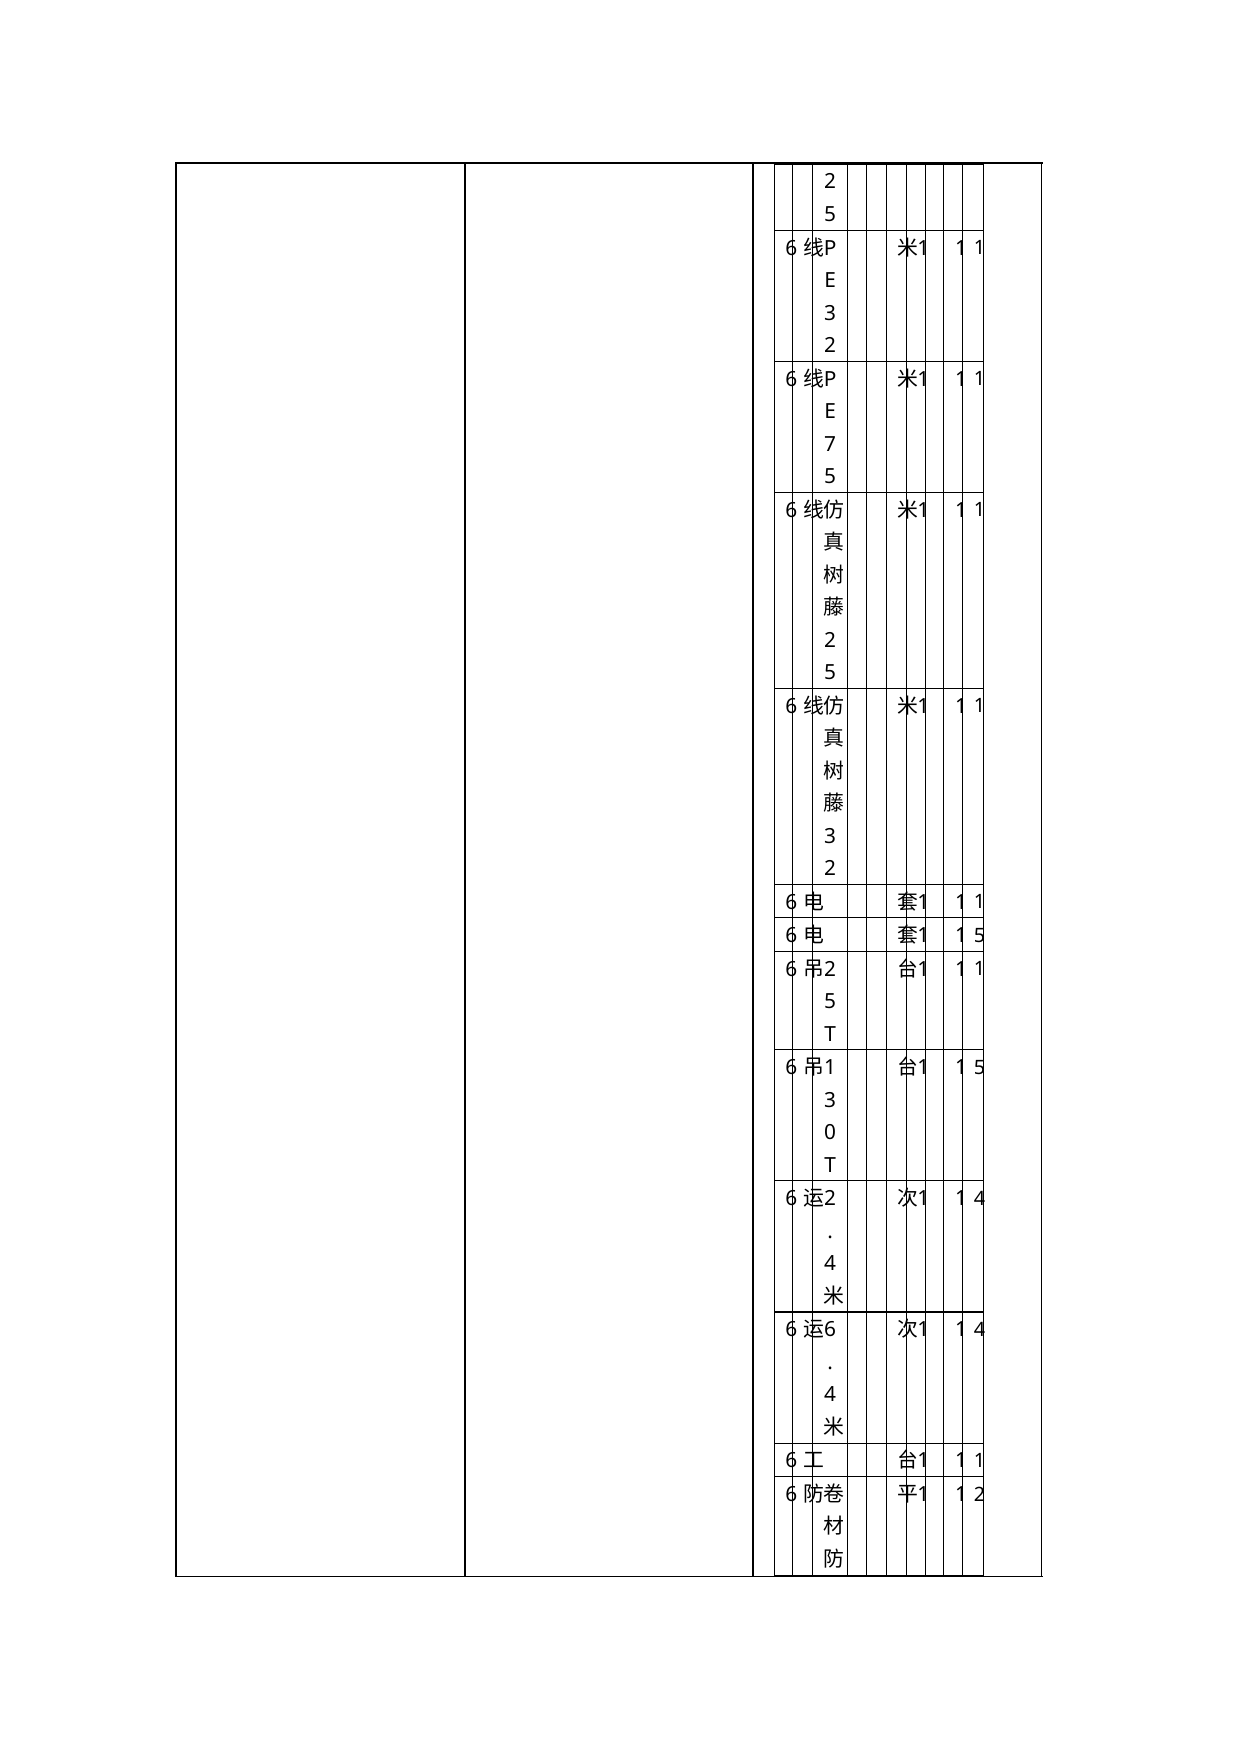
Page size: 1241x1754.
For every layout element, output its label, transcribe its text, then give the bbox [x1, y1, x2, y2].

table_cell [813, 1050, 847, 1180]
table_cell [887, 165, 906, 230]
table_cell [775, 362, 792, 492]
table_cell [926, 1477, 943, 1575]
table_cell [907, 1444, 925, 1476]
table_cell [887, 362, 906, 492]
table_cell [907, 493, 925, 688]
table_cell [848, 165, 866, 230]
table_cell [848, 689, 866, 884]
table_cell [867, 885, 886, 917]
table_cell [887, 1444, 906, 1476]
table_cell [848, 362, 866, 492]
table_cell [754, 164, 774, 1576]
table_cell [867, 1444, 886, 1476]
table_cell [963, 1477, 983, 1575]
table_cell [887, 885, 906, 917]
table_cell [867, 1477, 886, 1575]
table_cell [963, 1313, 983, 1443]
table_cell [887, 1181, 906, 1311]
table_cell [775, 1050, 792, 1180]
table_cell [887, 1050, 906, 1180]
table_cell [867, 1181, 886, 1311]
table_cell [775, 1181, 792, 1311]
table_cell [926, 952, 943, 1049]
table_cell [813, 493, 847, 688]
table_cell [907, 885, 925, 917]
table_cell [813, 918, 847, 951]
table_cell [775, 231, 792, 361]
table_cell [926, 1050, 943, 1180]
table_cell [867, 689, 886, 884]
table_cell [907, 362, 925, 492]
table_cell [907, 165, 925, 230]
table_cell [963, 1181, 983, 1311]
table_cell [867, 493, 886, 688]
table_cell [813, 165, 847, 230]
table_cell [887, 952, 906, 1049]
table_cell [926, 165, 943, 230]
table_cell [944, 231, 962, 361]
table_cell 9 [177, 164, 464, 1576]
table_cell [926, 493, 943, 688]
table_cell [907, 1050, 925, 1180]
table_cell [793, 493, 812, 688]
table_cell [775, 1313, 792, 1443]
table_cell [848, 1181, 866, 1311]
table_cell [793, 689, 812, 884]
table_cell [813, 1477, 847, 1575]
table_cell [848, 493, 866, 688]
table_cell [793, 231, 812, 361]
table_cell [793, 952, 812, 1049]
table_cell [977, 1492, 983, 1499]
table_cell [907, 1477, 925, 1575]
table_cell [848, 231, 866, 361]
table_cell [944, 885, 962, 917]
table_cell [944, 1477, 962, 1575]
table_cell [963, 952, 983, 1049]
table_cell [944, 1313, 962, 1443]
table_cell [907, 689, 925, 884]
table_cell [963, 885, 983, 917]
table_cell [963, 689, 983, 884]
table_cell [867, 231, 886, 361]
table_cell [907, 1181, 925, 1311]
table_cell [963, 493, 983, 688]
table_cell [907, 952, 925, 1049]
table_cell [813, 231, 847, 361]
table_cell [907, 231, 925, 361]
table_cell [887, 1477, 906, 1575]
table_cell [775, 493, 792, 688]
table_cell [887, 1313, 906, 1443]
table_cell [963, 362, 983, 492]
table_cell [926, 231, 943, 361]
table_cell [944, 165, 962, 230]
table_cell [813, 362, 847, 492]
table_cell [848, 885, 866, 917]
table_cell [813, 952, 847, 1049]
table_cell [944, 493, 962, 688]
table_cell [867, 165, 886, 230]
table_cell [793, 362, 812, 492]
table_cell [944, 362, 962, 492]
table_cell [926, 1181, 943, 1311]
table_cell [963, 1444, 983, 1476]
table_cell [926, 362, 943, 492]
table_cell [813, 689, 847, 884]
table_cell [775, 952, 792, 1049]
table_cell [775, 885, 792, 917]
table_cell [887, 231, 906, 361]
table_cell [944, 1050, 962, 1180]
table_cell [793, 165, 812, 230]
table_cell [813, 885, 847, 917]
table_cell [926, 1313, 943, 1443]
table_cell [848, 952, 866, 1049]
table_cell [848, 1477, 866, 1575]
table_cell [848, 1050, 866, 1180]
table_cell [944, 1181, 962, 1311]
table_cell [926, 1444, 943, 1476]
table_cell [793, 1181, 812, 1311]
table_cell [793, 1444, 812, 1476]
table_cell [813, 1181, 847, 1311]
table_cell [867, 1313, 886, 1443]
table_cell [793, 1313, 812, 1443]
table_cell [867, 362, 886, 492]
table_cell [813, 1313, 847, 1443]
table_cell [793, 918, 812, 951]
table_cell [867, 1050, 886, 1180]
table_cell [793, 1050, 812, 1180]
table_cell [963, 918, 983, 951]
table_cell [848, 1313, 866, 1443]
table_cell [775, 689, 792, 884]
table_cell [848, 1444, 866, 1476]
table_cell [775, 918, 792, 951]
table_cell [867, 918, 886, 951]
table_cell [775, 1444, 792, 1476]
table_cell [963, 165, 983, 230]
table_cell [926, 689, 943, 884]
table_cell [887, 689, 906, 884]
table_cell [944, 952, 962, 1049]
table_cell [963, 1050, 983, 1180]
table_cell [887, 493, 906, 688]
table_cell [907, 1313, 925, 1443]
table_cell [926, 918, 943, 951]
table_cell [848, 918, 866, 951]
table_cell [813, 1444, 847, 1476]
table_cell [793, 885, 812, 917]
table_cell [887, 918, 906, 951]
table_cell [944, 689, 962, 884]
table_cell [466, 164, 752, 1576]
table_cell [944, 1444, 962, 1476]
table_cell [907, 918, 925, 951]
table_cell [775, 165, 792, 230]
table_cell [775, 1477, 792, 1575]
table_cell [944, 918, 962, 951]
table_cell [963, 231, 983, 361]
table_cell [867, 952, 886, 1049]
table_cell [793, 1477, 812, 1575]
table_cell [984, 164, 1041, 1576]
table_cell [926, 885, 943, 917]
